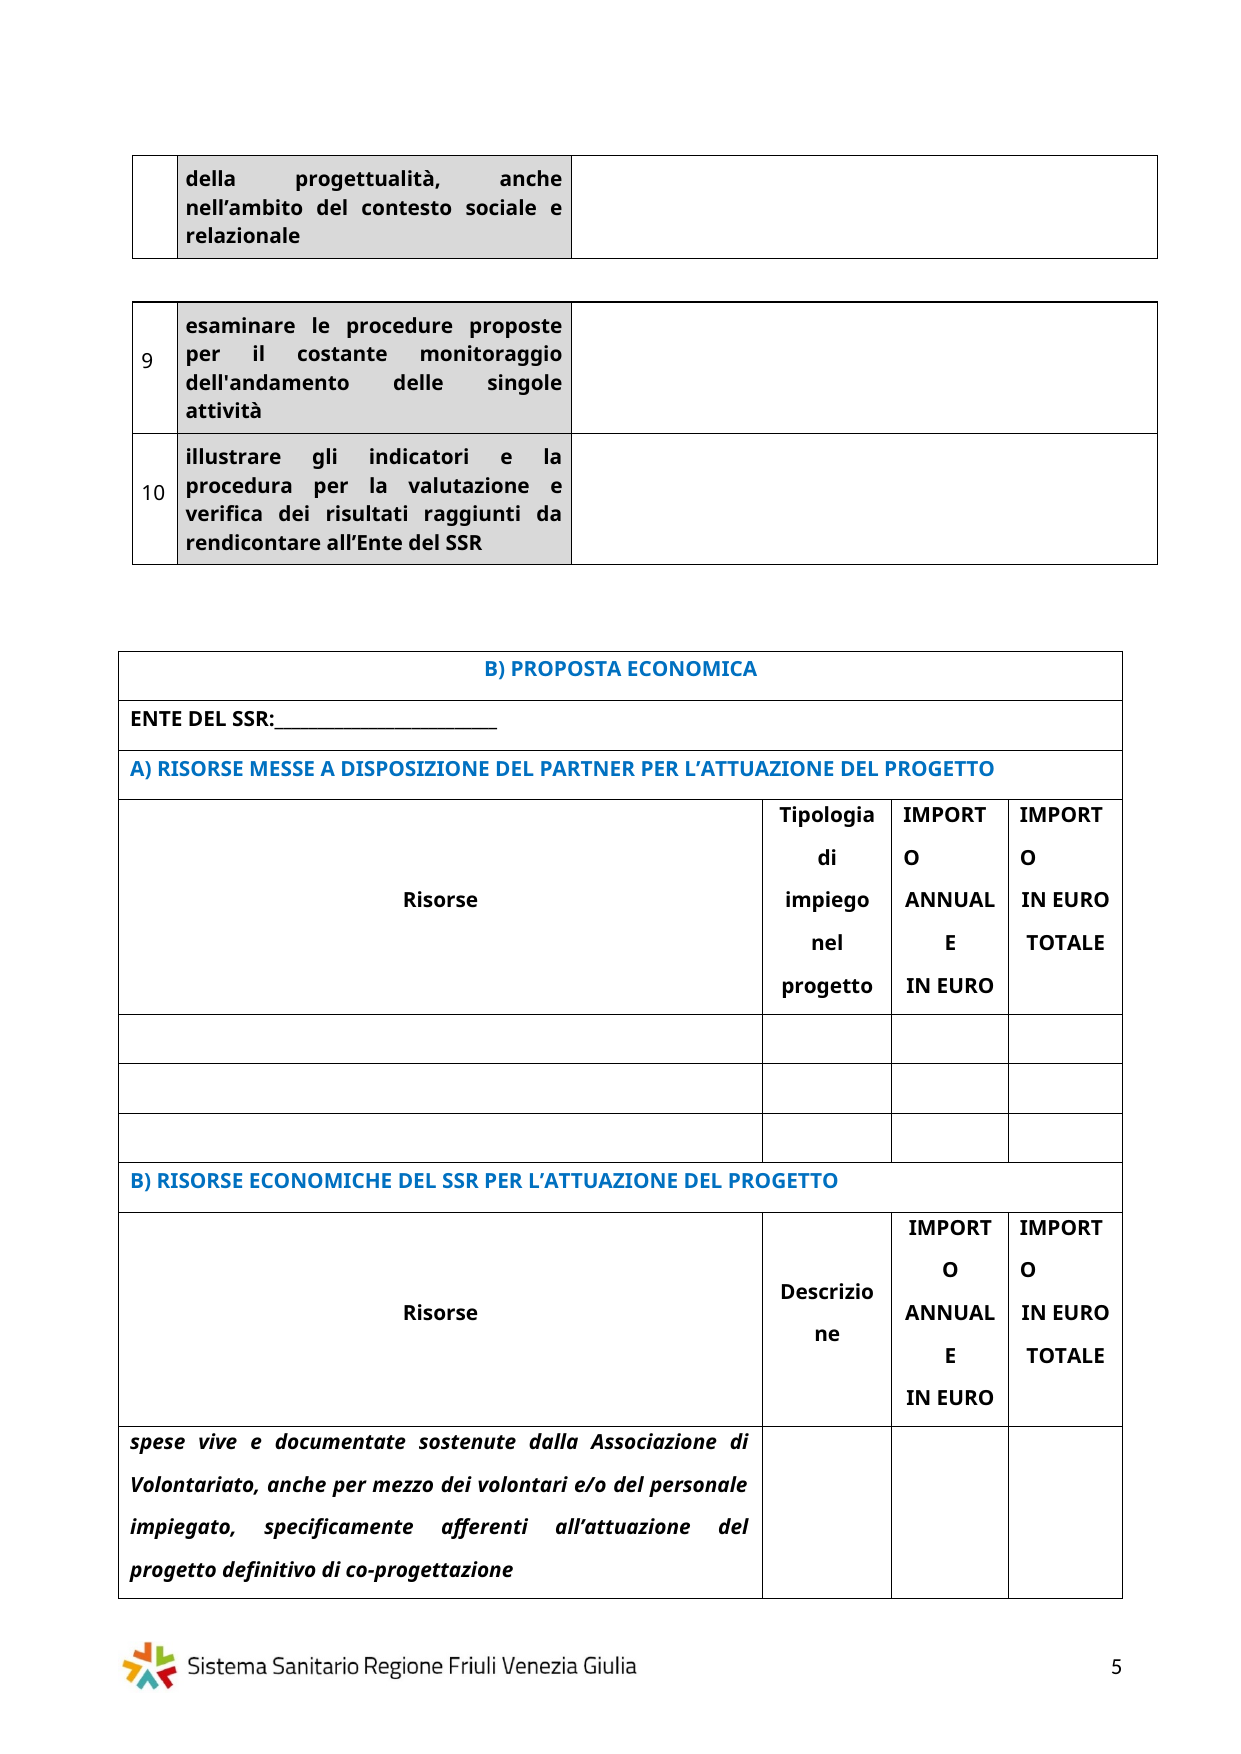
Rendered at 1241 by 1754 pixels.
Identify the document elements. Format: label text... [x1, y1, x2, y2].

table_cell [1009, 1064, 1122, 1113]
table_cell importo in euro totale [1009, 800, 1122, 1013]
table_cell [892, 1015, 1008, 1063]
table_cell [1009, 1114, 1122, 1162]
table_cell importo ANNUALE in euro [892, 800, 1008, 1013]
table_cell [119, 1015, 762, 1063]
table_cell importo in euro totale [1009, 1213, 1122, 1426]
table_cell Risorse [119, 1213, 762, 1426]
table_cell [763, 1015, 891, 1063]
table_cell Risorse [119, 800, 762, 1013]
table_cell [892, 1114, 1008, 1162]
picture [118, 1641, 646, 1693]
table_cell [1009, 1427, 1122, 1598]
table_cell [119, 1114, 762, 1162]
table_cell [572, 434, 1157, 564]
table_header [178, 156, 571, 258]
table_cell A) RISORSE MESSE A DISPOSIZIONE DEL PARTNER PER L’ATTUAZIONE DEL PROGETTO [119, 751, 1122, 799]
table_cell [763, 1114, 891, 1162]
table_cell B) RISORSE ECONOMICHE DEL SSR PER L’ATTUAZIONE DEL PROGETTO [119, 1163, 1122, 1212]
table_cell [892, 1064, 1008, 1113]
table_cell [119, 1064, 762, 1113]
table_cell Descrizione [763, 1213, 891, 1426]
table_cell ENTE DEL SSR:__________________________ [119, 701, 1122, 750]
table_cell 10 [133, 434, 177, 564]
table_header [572, 303, 1157, 433]
table_cell illustrare gli indicatori e la procedura per la valutazione e verifica dei risultati raggiunti da rendicontare all’Ente del SSR [178, 434, 571, 564]
table_cell importo ANNUALE in euro [892, 1213, 1008, 1426]
table_header [572, 156, 1157, 258]
table_cell [892, 1427, 1008, 1598]
table_cell Tipologia di impiego nel progetto [763, 800, 891, 1013]
table_header 8 [133, 156, 177, 258]
table_cell [1009, 1015, 1122, 1063]
table_header 9 [133, 303, 177, 433]
table_cell spese vive e documentate sostenute dalla Associazione di Volontariato, anche per mezzo dei volontari e/o del personale impiegato, specificamente afferenti all’attuazione del progetto definitivo di co-progettazione [119, 1427, 762, 1598]
table_header esaminare le procedure proposte per il costante monitoraggio dell'andamento delle singole attività [178, 303, 571, 433]
table_cell [763, 1427, 891, 1598]
table_header B) PROPOSTA ECONOMICA [119, 652, 1122, 700]
table_cell [763, 1064, 891, 1113]
